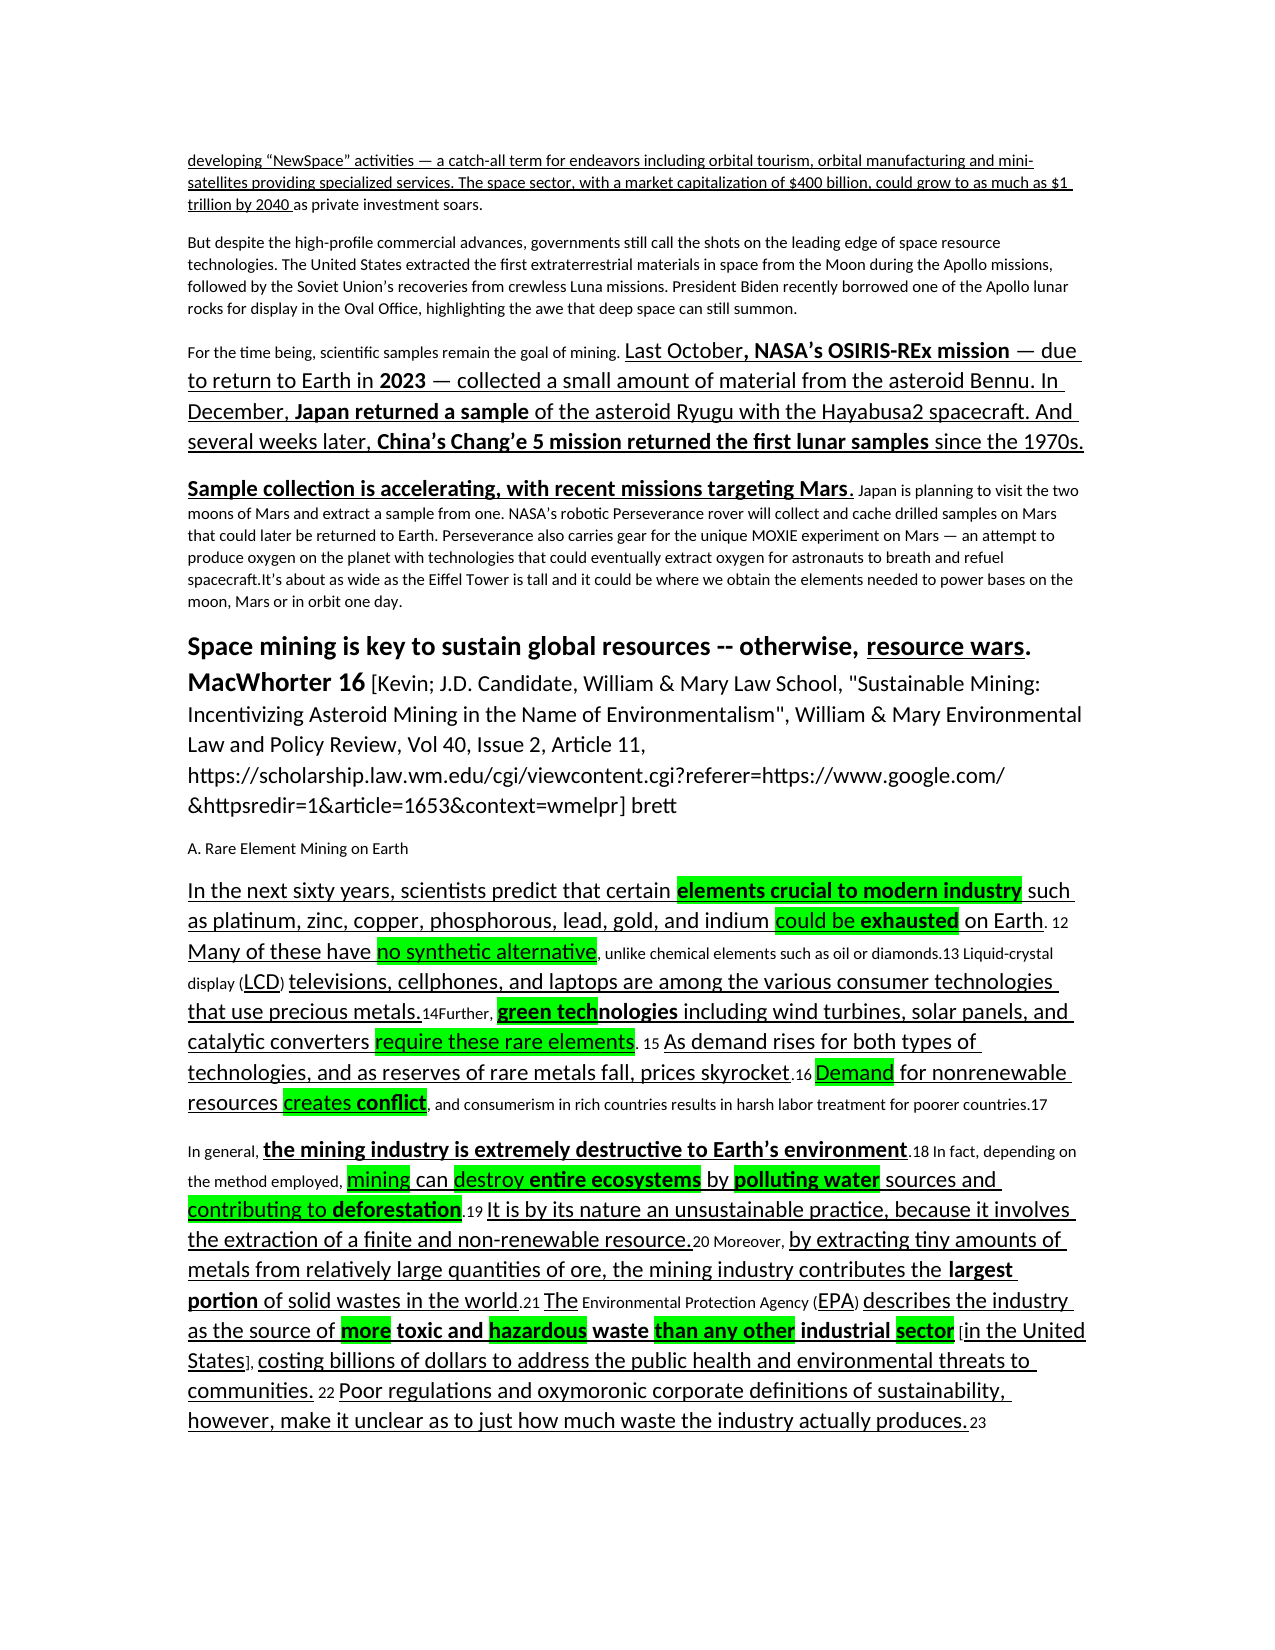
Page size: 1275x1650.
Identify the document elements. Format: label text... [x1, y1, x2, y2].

text A. Rare Element Mining on Earth [187, 838, 1087, 858]
text In general, the mining industry is extremely destructive to Earth’s environment.18 In fact, depending on the method employed, mining can destroy entire ecosystems by polluting water sources and contributing to deforestation.19 It is by its nature an unsustainable practice, because it involves the extraction of a finite and non-renewable resource.20 Moreover, by extracting tiny amounts of metals from relatively large quantities of ore, the mining industry contributes the largest portion of solid wastes in the world.21 The Environmental Protection Agency (EPA) describes the industry as the source of more toxic and hazardous waste than any other industrial sector [in the United States], costing billions of dollars to address the public health and environmental threats to communities. 22 Poor regulations and oxymoronic corporate definitions of sustainability, however, make it unclear as to just how much waste the industry actually produces.23 [187, 1135, 1087, 1435]
text For the time being, scientific samples remain the goal of mining. Last October, NASA’s OSIRIS-REx mission — due to return to Earth in 2023 — collected a small amount of material from the asteroid Bennu. In December, Japan returned a sample of the asteroid Ryugu with the Hayabusa2 spacecraft. And several weeks later, China’s Chang’e 5 mission returned the first lunar samples since the 1970s. [187, 336, 1087, 455]
text But despite the high-profile commercial advances, governments still call the shots on the leading edge of space resource technologies. The United States extracted the first extraterrestrial materials in space from the Moon during the Apollo missions, followed by the Soviet Union’s recoveries from crewless Luna missions. President Biden recently borrowed one of the Apollo lunar rocks for display in the Oval Office, highlighting the awe that deep space can still summon. [187, 232, 1087, 318]
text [187, 150, 1087, 214]
text In the next sixty years, scientists predict that certain elements crucial to modern industry such as platinum, zinc, copper, phosphorous, lead, gold, and indium could be exhausted on Earth. 12 Many of these have no synthetic alternative, unlike chemical elements such as oil or diamonds.13 Liquid-crystal display (LCD) televisions, cellphones, and laptops are among the various consumer technologies that use precious metals.14Further, green technologies including wind turbines, solar panels, and catalytic converters require these rare elements. 15 As demand rises for both types of technologies, and as reserves of rare metals fall, prices skyrocket.16 Demand for nonrenewable resources creates conflict, and consumerism in rich countries results in harsh labor treatment for poorer countries.17 [187, 876, 1087, 1116]
text Sample collection is accelerating, with recent missions targeting Mars. Japan is planning to visit the two moons of Mars and extract a sample from one. NASA’s robotic Perseverance rover will collect and cache drilled samples on Mars that could later be returned to Earth. Perseverance also carries gear for the unique MOXIE experiment on Mars — an attempt to produce oxygen on the planet with technologies that could eventually extract oxygen for astronauts to breath and refuel spacecraft.It’s about as wide as the Eiffel Tower is tall and it could be where we obtain the elements needed to power bases on the moon, Mars or in orbit one day. [187, 474, 1087, 611]
subtitle Space mining is key to sustain global resources -- otherwise, resource wars. [187, 629, 1087, 663]
text MacWhorter 16 [Kevin; J.D. Candidate, William & Mary Law School, "Sustainable Mining: Incentivizing Asteroid Mining in the Name of Environmentalism", William & Mary Environmental Law and Policy Review, Vol 40, Issue 2, Article 11, https://scholarship.law.wm.edu/cgi/viewcontent.cgi?referer=https://www.google.com/&httpsredir=1&article=1653&context=wmelpr] brett [187, 665, 1087, 819]
